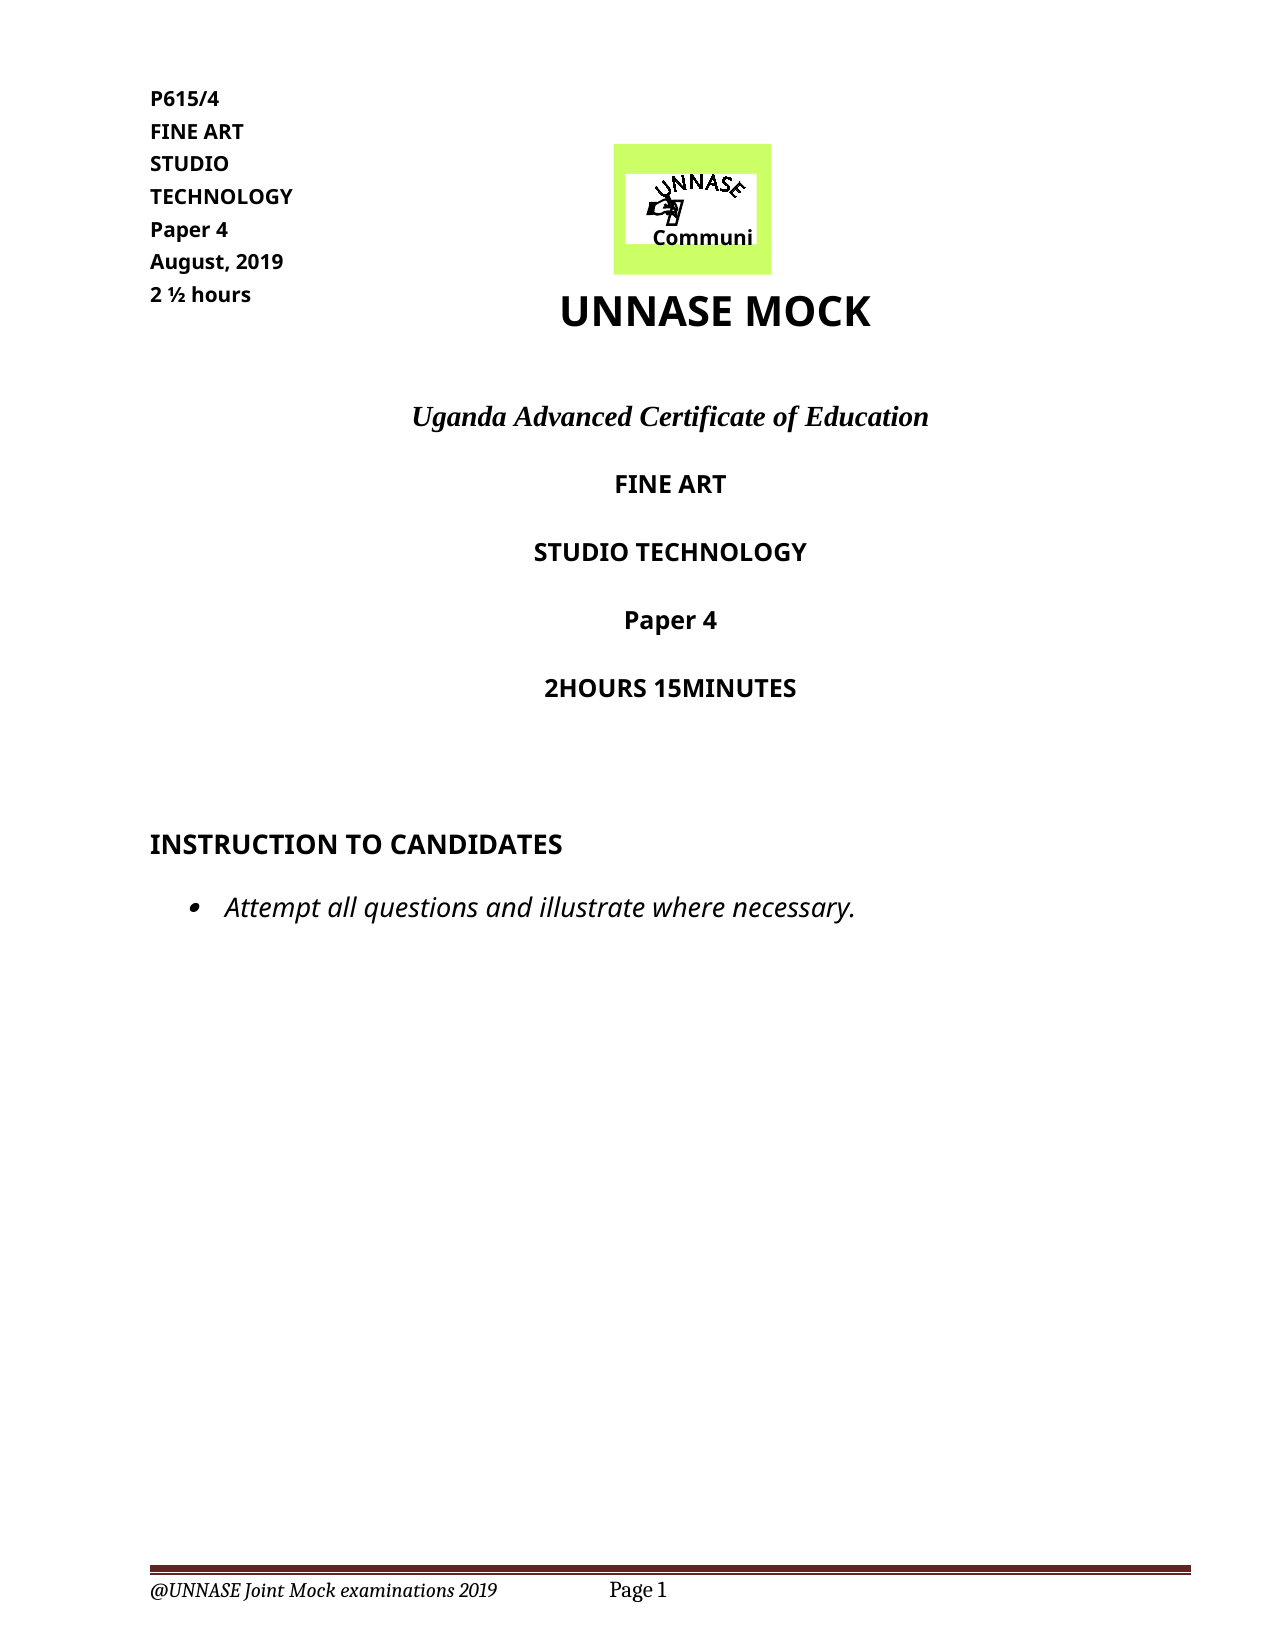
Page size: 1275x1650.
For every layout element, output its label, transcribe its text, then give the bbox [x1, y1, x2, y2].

text INSTRUCTION TO CANDIDATES [150, 825, 1191, 862]
list Attempt all questions and illustrate where necessary. [187, 888, 1191, 925]
text Paper 4 [150, 215, 546, 243]
text P615/4 [150, 84, 546, 113]
text 2 ½ hours [150, 280, 546, 308]
text STUDIO [150, 149, 546, 178]
text FINE ART [150, 466, 1191, 500]
text Paper 4 [150, 603, 1191, 637]
text August, 2019 [150, 247, 546, 276]
text 2HOURS 15MINUTES [150, 671, 1191, 705]
text TECHNOLOGY [150, 182, 546, 211]
text Uganda Advanced Certificate of Education [150, 399, 1191, 433]
text FINE ART [150, 117, 546, 145]
text STUDIO TECHNOLOGY [150, 534, 1191, 568]
